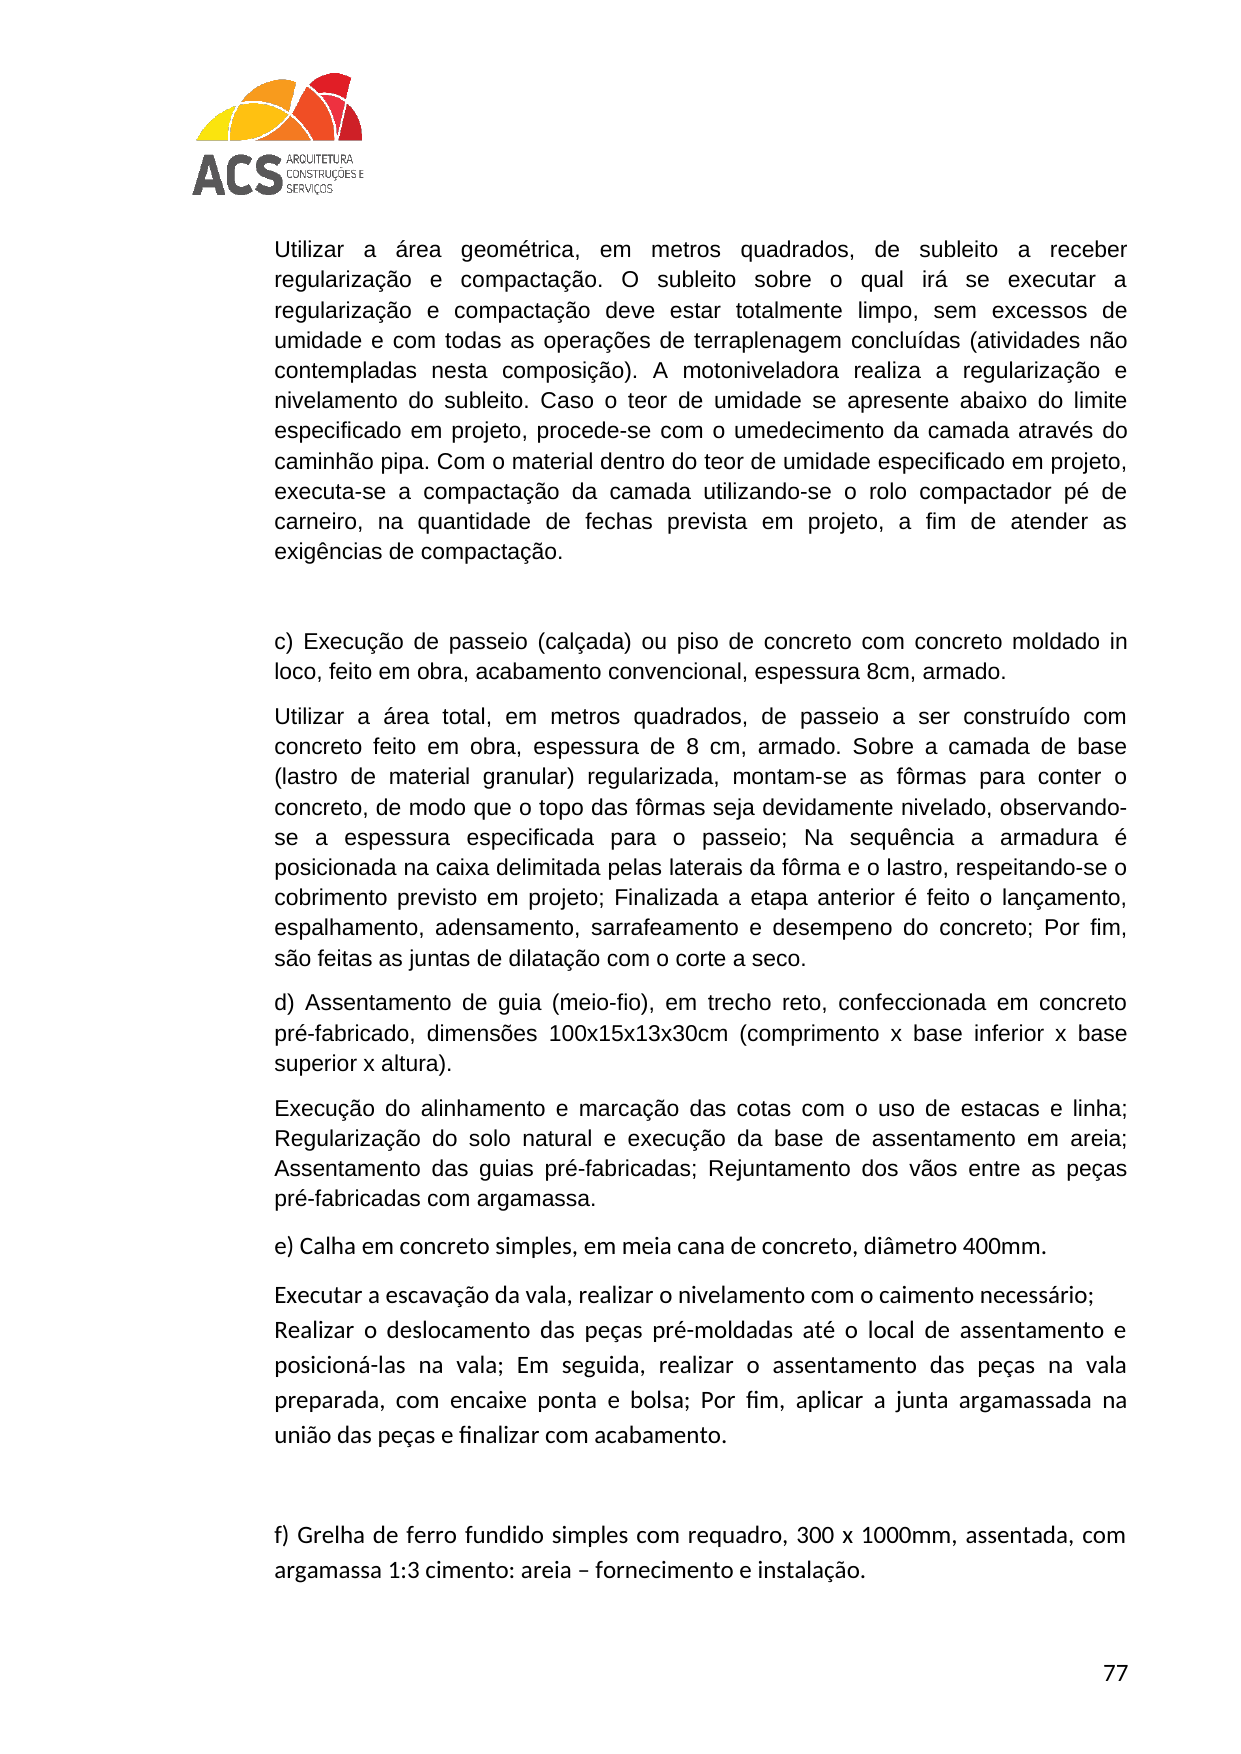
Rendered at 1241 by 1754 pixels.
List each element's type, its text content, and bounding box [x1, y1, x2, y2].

text Realizar o deslocamento das peças pré-moldadas até o local de assentamento e posicioná-las na vala; Em seguida, realizar o assentamento das peças na vala preparada, com encaixe ponta e bolsa; Por fim, aplicar a junta argamassada na união das peças e finalizar com acabamento. [274, 1314, 1128, 1450]
text Utilizar a área total, em metros quadrados, de passeio a ser construído com concreto feito em obra, espessura de 8 cm, armado. Sobre a camada de base (lastro de material granular) regularizada, montam-se as fôrmas para conter o concreto, de modo que o topo das fôrmas seja devidamente nivelado, observando-se a espessura especificada para o passeio; Na sequência a armadura é posicionada na caixa delimitada pelas laterais da fôrma e o lastro, respeitando-se o cobrimento previsto em projeto; Finalizada a etapa anterior é feito o lançamento, espalhamento, adensamento, sarrafeamento e desempeno do concreto; Por fim, são feitas as juntas de dilatação com o corte a seco. [274, 703, 1128, 971]
text d) Assentamento de guia (meio-fio), em trecho reto, confeccionada em concreto pré-fabricado, dimensões 100x15x13x30cm (comprimento x base inferior x base superior x altura). [274, 989, 1128, 1076]
text c) Execução de passeio (calçada) ou piso de concreto com concreto moldado in loco, feito em obra, acabamento convencional, espessura 8cm, armado. [274, 628, 1128, 684]
text e) Calha em concreto simples, em meia cana de concreto, diâmetro 400mm. [274, 1230, 1128, 1261]
picture [192, 73, 364, 195]
text Utilizar a área geométrica, em metros quadrados, de subleito a receber regularização e compactação. O subleito sobre o qual irá se executar a regularização e compactação deve estar totalmente limpo, sem excessos de umidade e com todas as operações de terraplenagem concluídas (atividades não contempladas nesta composição). A motoniveladora realiza a regularização e nivelamento do subleito. Caso o teor de umidade se apresente abaixo do limite especificado em projeto, procede-se com o umedecimento da camada através do caminhão pipa. Com o material dentro do teor de umidade especificado em projeto, executa-se a compactação da camada utilizando-se o rolo compactador pé de carneiro, na quantidade de fechas prevista em projeto, a fim de atender as exigências de compactação. [274, 236, 1128, 565]
text Execução do alinhamento e marcação das cotas com o uso de estacas e linha; Regularização do solo natural e execução da base de assentamento em areia; Assentamento das guias pré-fabricadas; Rejuntamento dos vãos entre as peças pré-fabricadas com argamassa. [274, 1094, 1128, 1212]
text Executar a escavação da vala, realizar o nivelamento com o caimento necessário; [274, 1279, 1128, 1310]
text f) Grelha de ferro fundido simples com requadro, 300 x 1000mm, assentada, com argamassa 1:3 cimento: areia – fornecimento e instalação. [274, 1519, 1128, 1584]
